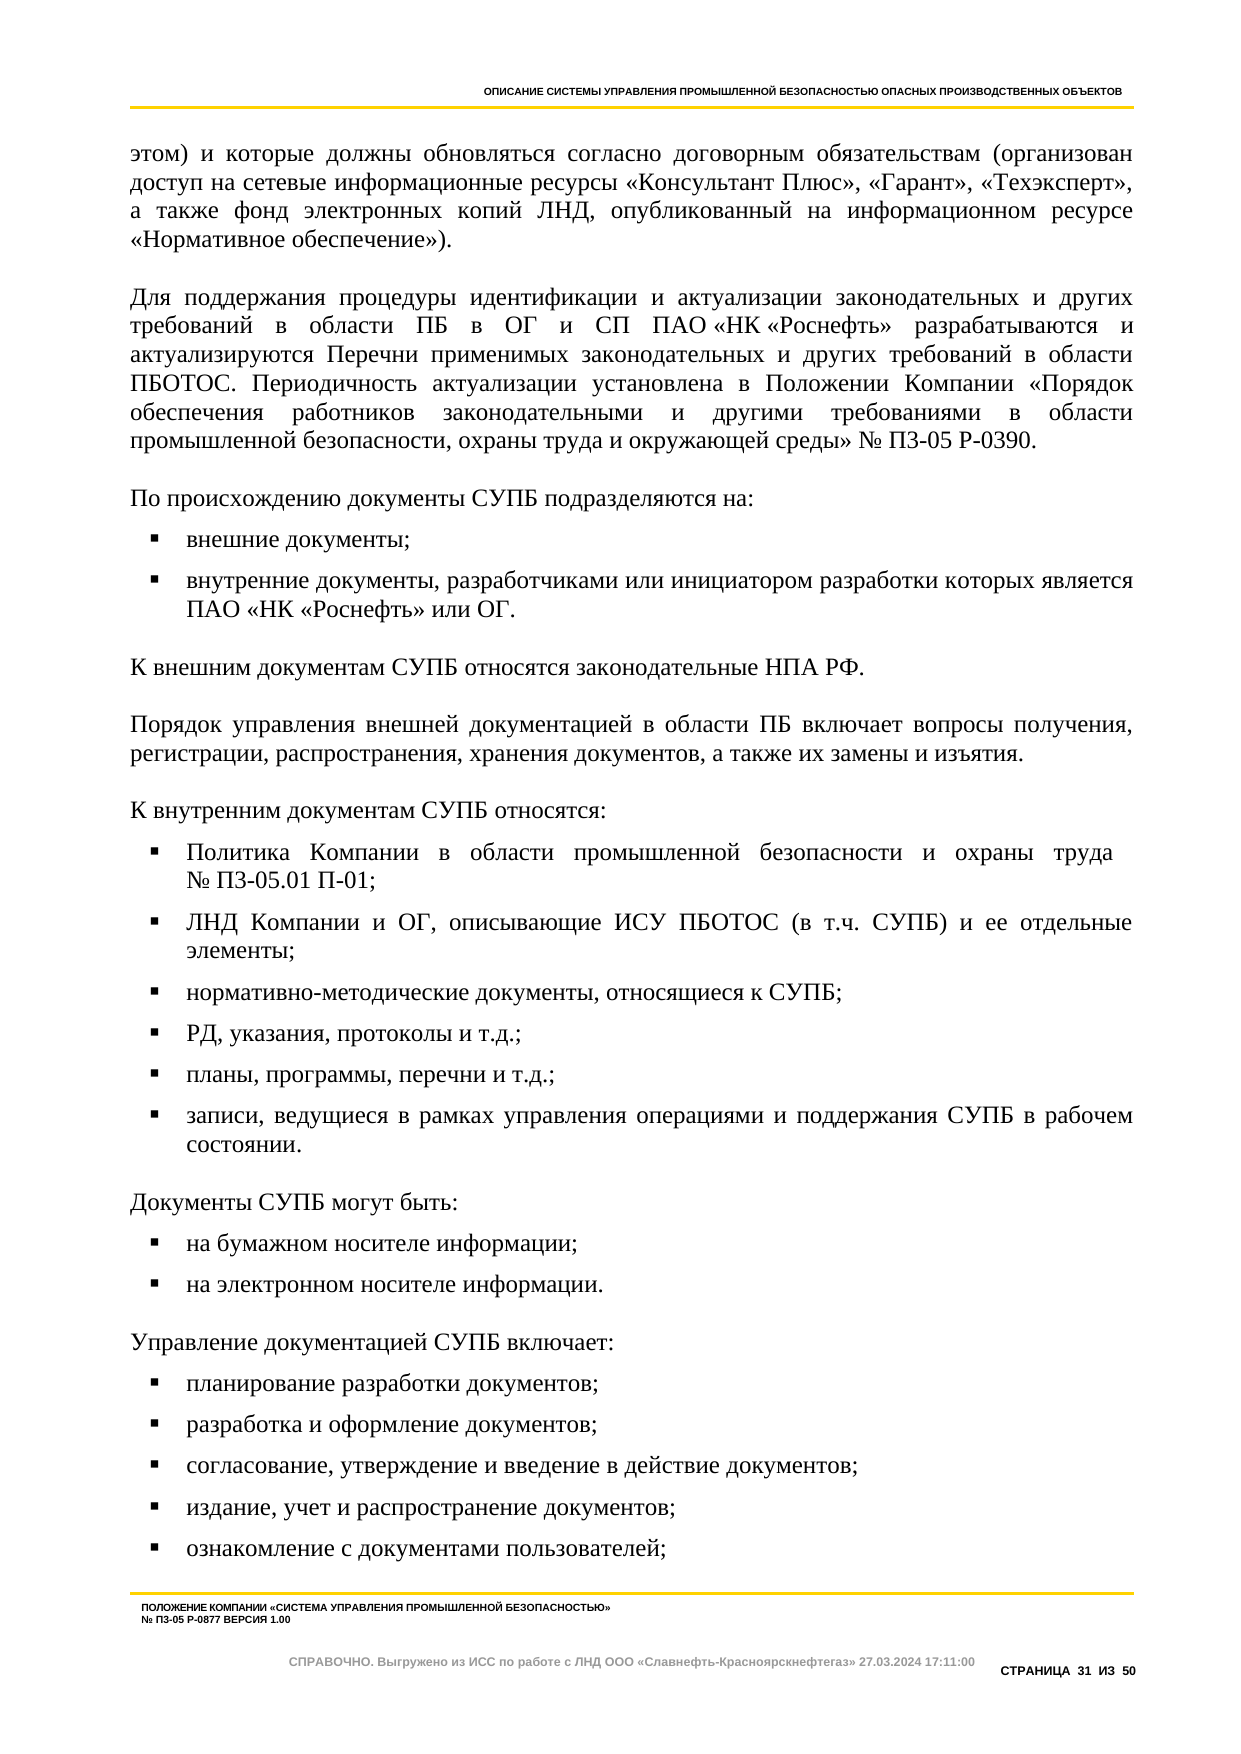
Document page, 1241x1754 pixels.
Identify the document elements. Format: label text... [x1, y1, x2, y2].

list РД, указания, протоколы и т.д.; [149, 1018, 1134, 1047]
text Управление документацией СУПБ включает: [130, 1327, 1134, 1355]
text Документы СУПБ могут быть: [130, 1187, 1134, 1215]
list ЛНД Компании и ОГ, описывающие ИСУ ПБОТОС (в т.ч. СУПБ) и ее отдельные элементы; [149, 907, 1134, 964]
list на электронном носителе информации. [149, 1269, 1134, 1298]
list планы, программы, перечни и т.д.; [149, 1059, 1134, 1088]
list согласование, утверждение и введение в действие документов; [149, 1450, 1134, 1479]
list внешние документы; [149, 524, 1134, 553]
list на бумажном носителе информации; [149, 1228, 1134, 1257]
text К внешним документам СУПБ относятся законодательные НПА РФ. [130, 652, 1134, 680]
list издание, учет и распространение документов; [149, 1492, 1134, 1520]
list ознакомление с документами пользователей; [149, 1533, 1134, 1562]
list внутренние документы, разработчиками или инициатором разработки которых является ПАО «НК «Роснефть» или ОГ. [149, 565, 1134, 623]
text К внутренним документам СУПБ относятся: [130, 795, 1134, 824]
list разработка и оформление документов; [149, 1409, 1134, 1438]
text Для поддержания процедуры идентификации и актуализации законодательных и других требований в области ПБ в ОГ и СП ПАО «НК «Роснефть» разрабатываются и актуализируются Перечни применимых законодательных и других требований в области ПБОТОС. Периодичность актуализации установлена в Положении Компании «Порядок обеспечения работников законодательными и другими требованиями в области промышленной безопасности, охраны труда и окружающей среды» № П3-05 Р-0390. [130, 282, 1134, 454]
text Порядок управления внешней документацией в области ПБ включает вопросы получения, регистрации, распространения, хранения документов, а также их замены и изъятия. [130, 709, 1134, 767]
list записи, ведущиеся в рамках управления операциями и поддержания СУПБ в рабочем состоянии. [149, 1100, 1134, 1158]
list нормативно-методические документы, относящиеся к СУПБ; [149, 977, 1134, 1005]
text По происхождению документы СУПБ подразделяются на: [130, 483, 1134, 512]
list Политика Компании в области промышленной безопасности и охраны труда № П3-05.01 П-01; [149, 837, 1134, 894]
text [130, 138, 1134, 253]
list планирование разработки документов; [149, 1368, 1134, 1397]
